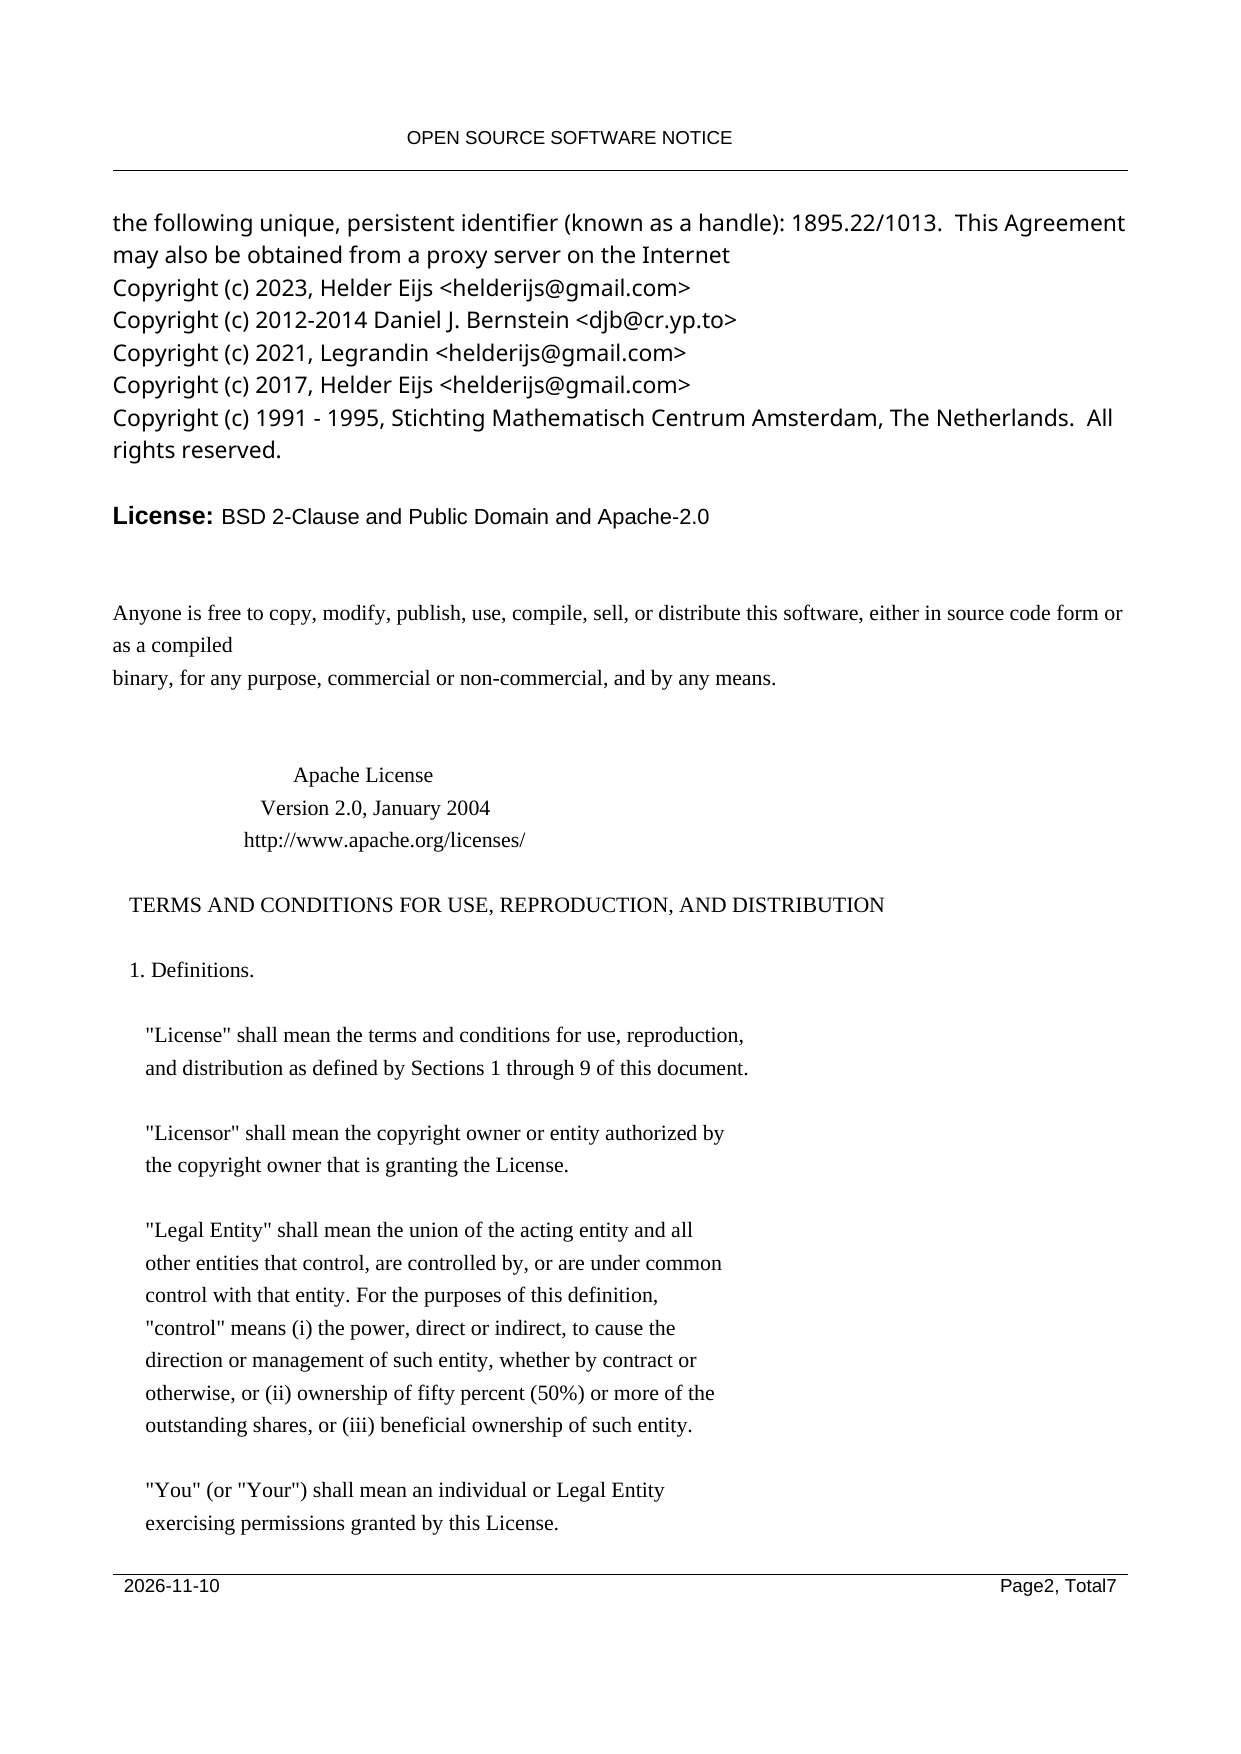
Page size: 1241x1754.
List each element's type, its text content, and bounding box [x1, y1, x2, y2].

text License: BSD 2-Clause and Public Domain and Apache-2.0 [112, 499, 1128, 531]
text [112, 206, 1128, 499]
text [112, 531, 1128, 1539]
